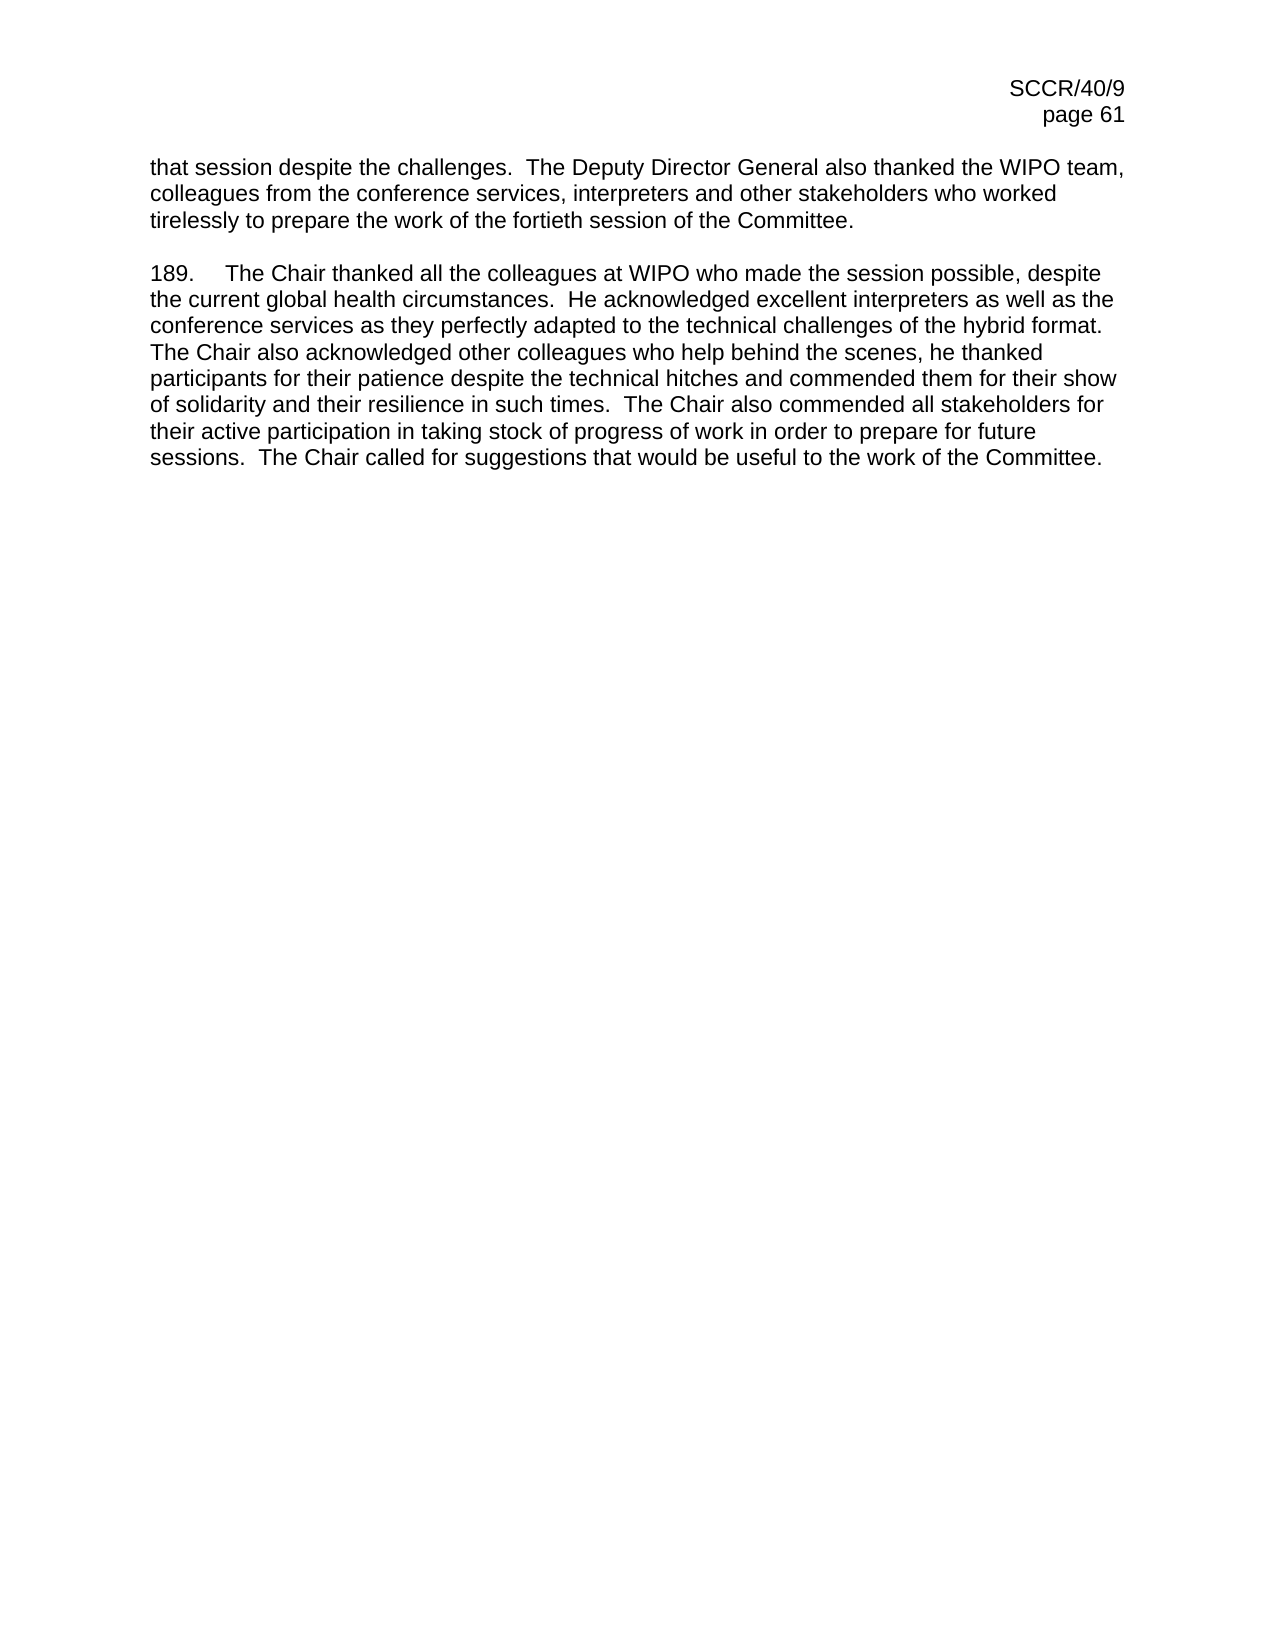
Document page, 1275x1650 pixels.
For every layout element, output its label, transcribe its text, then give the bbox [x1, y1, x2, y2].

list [150, 154, 1125, 233]
list The Chair thanked all the colleagues at WIPO who made the session possible, despite the current global health circumstances. He acknowledged excellent interpreters as well as the conference services as they perfectly adapted to the technical challenges of the hybrid format. The Chair also acknowledged other colleagues who help behind the scenes, he thanked participants for their patience despite the technical hitches and commended them for their show of solidarity and their resilience in such times. The Chair also commended all stakeholders for their active participation in taking stock of progress of work in order to prepare for future sessions. The Chair called for suggestions that would be useful to the work of the Committee. [150, 259, 1125, 470]
